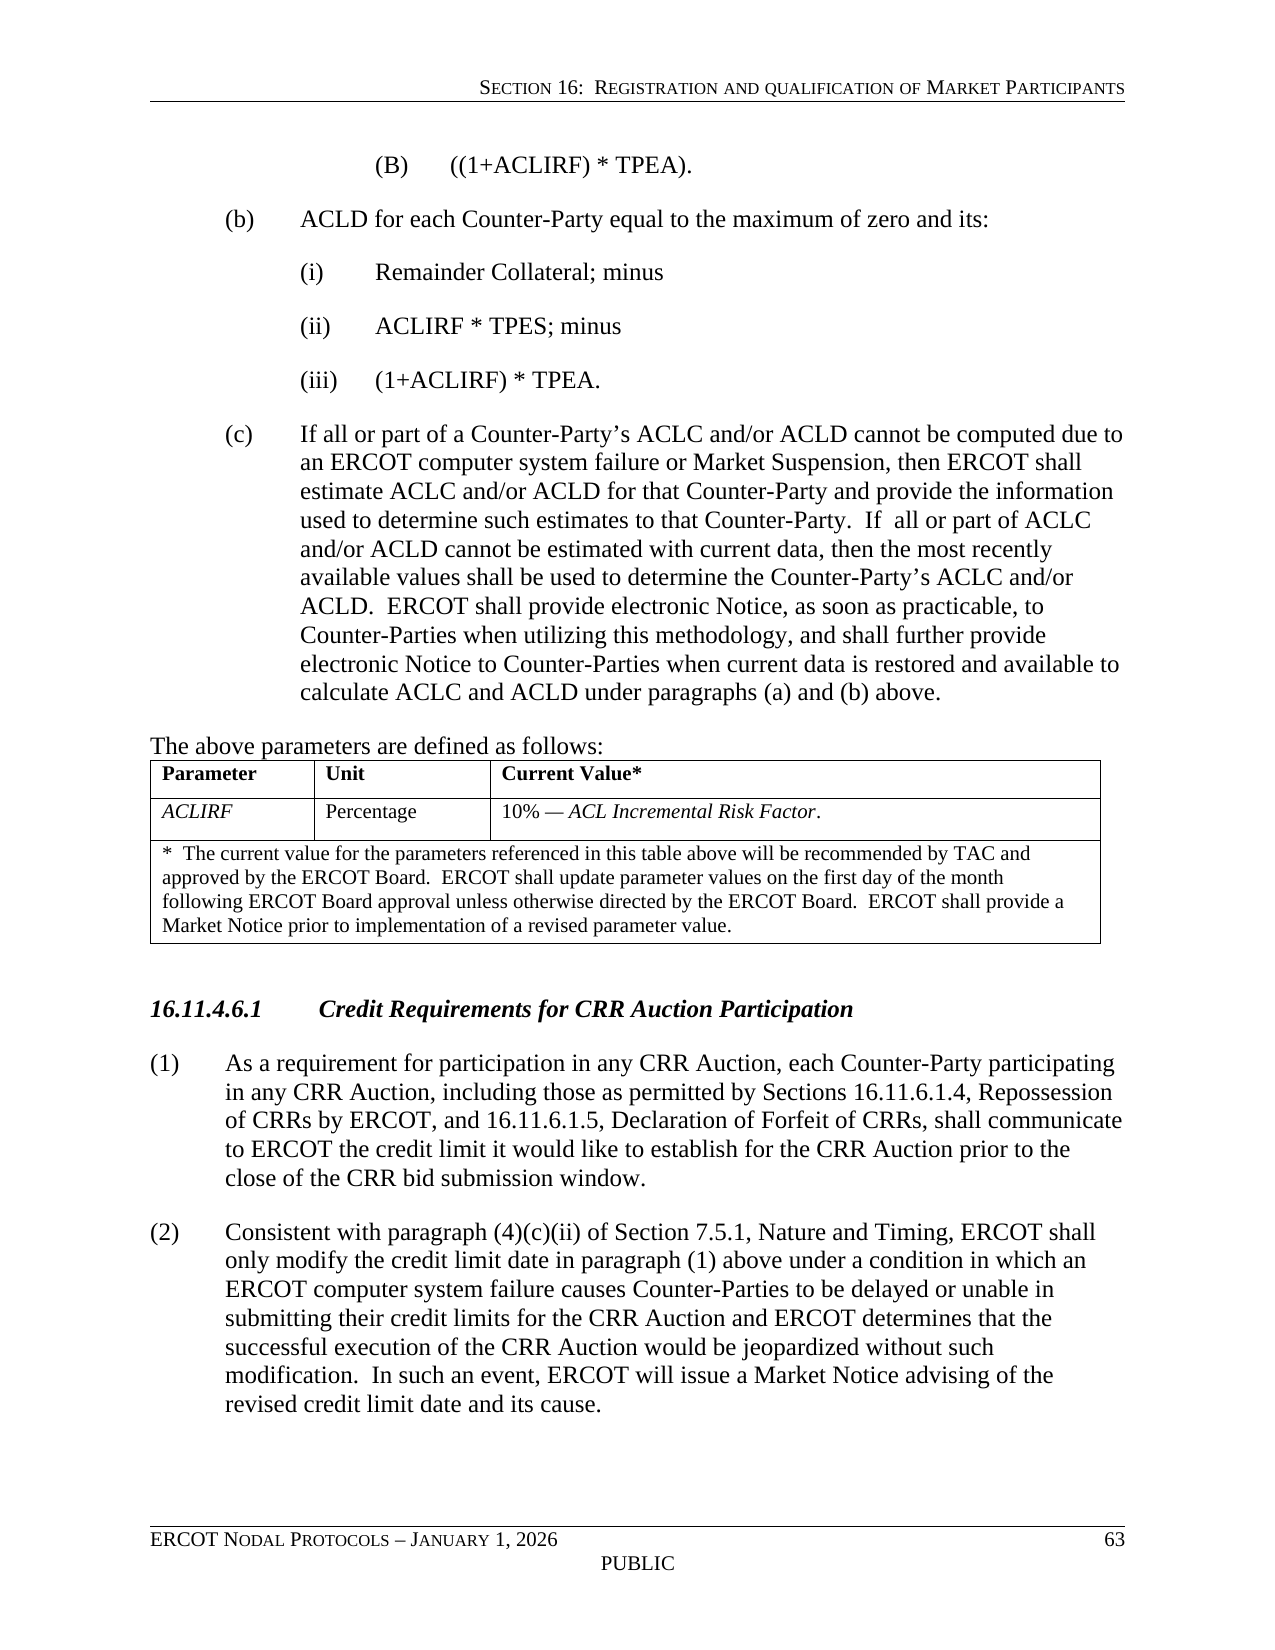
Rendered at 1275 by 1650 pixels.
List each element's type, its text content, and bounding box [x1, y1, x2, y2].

text The above parameters are defined as follows: [150, 731, 1125, 760]
text 16.11.4.6.1 Credit Requirements for CRR Auction Participation [150, 994, 1125, 1023]
text (i) Remainder Collateral; minus [300, 257, 1125, 286]
text (iii) (1+ACLIRF) * TPEA. [300, 365, 1125, 394]
table_cell Percentage [315, 799, 490, 840]
text (b) ACLD for each Counter-Party equal to the maximum of zero and its: [150, 204, 1125, 232]
list (2) Consistent with paragraph (4)(c)(ii) of Section 7.5.1, Nature and Timing, ERCOT shall only modify the credit limit date in paragraph (1) above under a condition in which an ERCOT computer system failure causes Counter-Parties to be delayed or unable in submitting their credit limits for the CRR Auction and ERCOT determines that the successful execution of the CRR Auction would be jeopardized without such modification. In such an event, ERCOT will issue a Market Notice advising of the revised credit limit date and its cause. [150, 1217, 1125, 1418]
text (c) If all or part of a Counter-Party’s ACLC and/or ACLD cannot be computed due to an ERCOT computer system failure or Market Suspension, then ERCOT shall estimate ACLC and/or ACLD for that Counter-Party and provide the information used to determine such estimates to that Counter-Party. If all or part of ACLC and/or ACLD cannot be estimated with current data, then the most recently available values shall be used to determine the Counter-Party’s ACLC and/or ACLD. ERCOT shall provide electronic Notice, as soon as practicable, to Counter-Parties when utilizing this methodology, and shall further provide electronic Notice to Counter-Parties when current data is restored and available to calculate ACLC and ACLD under paragraphs (a) and (b) above. [225, 419, 1125, 706]
text (B) ((1+ACLIRF) * TPEA). [375, 150, 1125, 179]
table_cell ACLIRF [151, 799, 314, 840]
table_cell 10% — ACL Incremental Risk Factor. [491, 799, 1100, 840]
table_header Unit [315, 761, 490, 798]
list (1) As a requirement for participation in any CRR Auction, each Counter-Party participating in any CRR Auction, including those as permitted by Sections 16.11.6.1.4, Repossession of CRRs by ERCOT, and 16.11.6.1.5, Declaration of Forfeit of CRRs, shall communicate to ERCOT the credit limit it would like to establish for the CRR Auction prior to the close of the CRR bid submission window. [150, 1048, 1125, 1192]
table_header Parameter [151, 761, 314, 798]
table_header Current Value* [491, 761, 1100, 798]
table_cell * The current value for the parameters referenced in this table above will be recommended by TAC and approved by the ERCOT Board. ERCOT shall update parameter values on the first day of the month following ERCOT Board approval unless otherwise directed by the ERCOT Board. ERCOT shall provide a Market Notice prior to implementation of a revised parameter value. [151, 841, 1100, 943]
text (ii) ACLIRF * TPES; minus [300, 311, 1125, 340]
